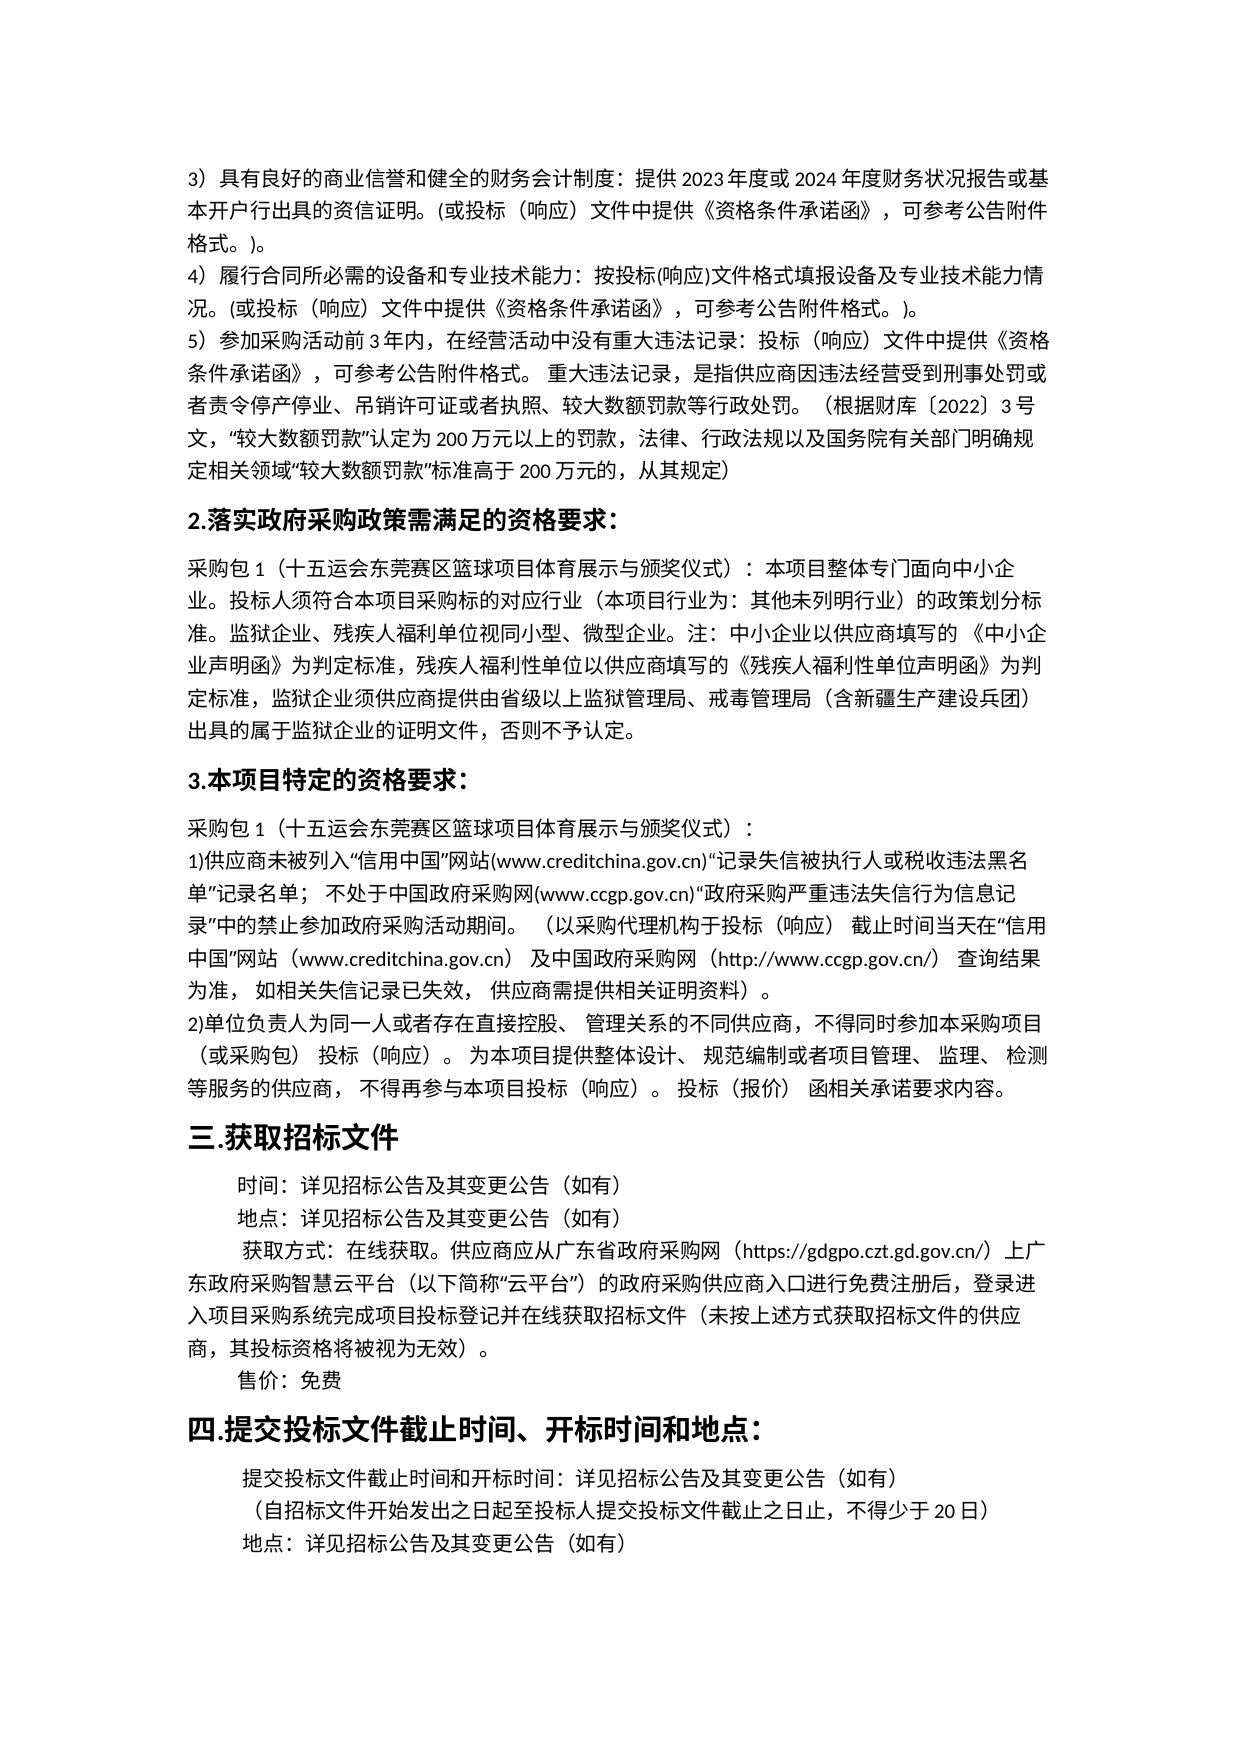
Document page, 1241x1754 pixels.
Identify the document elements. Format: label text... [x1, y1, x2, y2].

text 采购包1（十五运会东莞赛区篮球项目体育展示与颁奖仪式）： [187, 812, 1053, 844]
text （自招标文件开始发出之日起至投标人提交投标文件截止之日止，不得少于20日） [187, 1494, 1053, 1527]
text 3.本项目特定的资格要求： [187, 747, 1053, 812]
text 三.获取招标文件 [187, 1104, 1053, 1169]
text 2)单位负责人为同一人或者存在直接控股、 管理关系的不同供应商，不得同时参加本采购项目（或采购包） 投标（响应）。 为本项目提供整体设计、 规范编制或者项目管理、 监理、 检测等服务的供应商， 不得再参与本项目投标（响应）。 投标（报价） 函相关承诺要求内容。 [187, 1007, 1053, 1104]
text 4）履行合同所必需的设备和专业技术能力：按投标(响应)文件格式填报设备及专业技术能力情况。(或投标（响应）文件中提供《资格条件承诺函》，可参考公告附件格式。)。 [187, 259, 1053, 324]
text 3）具有良好的商业信誉和健全的财务会计制度：提供2023年度或2024年度财务状况报告或基本开户行出具的资信证明。(或投标（响应）文件中提供《资格条件承诺函》，可参考公告附件格式。)。 [187, 162, 1053, 259]
text 1)供应商未被列入“信用中国”网站(www.creditchina.gov.cn)“记录失信被执行人或税收违法黑名单”记录名单； 不处于中国政府采购网(www.ccgp.gov.cn)“政府采购严重违法失信行为信息记录”中的禁止参加政府采购活动期间。 （以采购代理机构于投标（响应） 截止时间当天在“信用中国”网站（www.creditchina.gov.cn） 及中国政府采购网（http://www.ccgp.gov.cn/） 查询结果为准， 如相关失信记录已失效， 供应商需提供相关证明资料）。 [187, 844, 1053, 1007]
text 售价：免费 [187, 1364, 1053, 1397]
text 获取方式：在线获取。供应商应从广东省政府采购网（https://gdgpo.czt.gd.gov.cn/）上广东政府采购智慧云平台（以下简称“云平台”）的政府采购供应商入口进行免费注册后，登录进入项目采购系统完成项目投标登记并在线获取招标文件（未按上述方式获取招标文件的供应商，其投标资格将被视为无效）。 [187, 1234, 1053, 1364]
text 提交投标文件截止时间和开标时间：详见招标公告及其变更公告（如有） [187, 1462, 1053, 1494]
text 时间：详见招标公告及其变更公告（如有） [187, 1169, 1053, 1202]
text 四.提交投标文件截止时间、开标时间和地点： [187, 1397, 1053, 1462]
text 5）参加采购活动前3年内，在经营活动中没有重大违法记录：投标（响应）文件中提供《资格条件承诺函》，可参考公告附件格式。 重大违法记录，是指供应商因违法经营受到刑事处罚或者责令停产停业、吊销许可证或者执照、较大数额罚款等行政处罚。（根据财库〔2022〕3号文，“较大数额罚款”认定为200万元以上的罚款，法律、行政法规以及国务院有关部门明确规定相关领域“较大数额罚款”标准高于200万元的，从其规定） [187, 324, 1053, 487]
text 2.落实政府采购政策需满足的资格要求： [187, 487, 1053, 552]
text 地点：详见招标公告及其变更公告（如有） [187, 1527, 1053, 1559]
text 地点：详见招标公告及其变更公告（如有） [187, 1202, 1053, 1234]
text 采购包1（十五运会东莞赛区篮球项目体育展示与颁奖仪式）：本项目整体专门面向中小企业。投标人须符合本项目采购标的对应行业（本项目行业为：其他未列明行业）的政策划分标准。监狱企业、残疾人福利单位视同小型、微型企业。注：中小企业以供应商填写的 《中小企业声明函》为判定标准，残疾人福利性单位以供应商填写的《残疾人福利性单位声明函》为判定标准，监狱企业须供应商提供由省级以上监狱管理局、戒毒管理局（含新疆生产建设兵团）出具的属于监狱企业的证明文件，否则不予认定。 [187, 552, 1053, 747]
